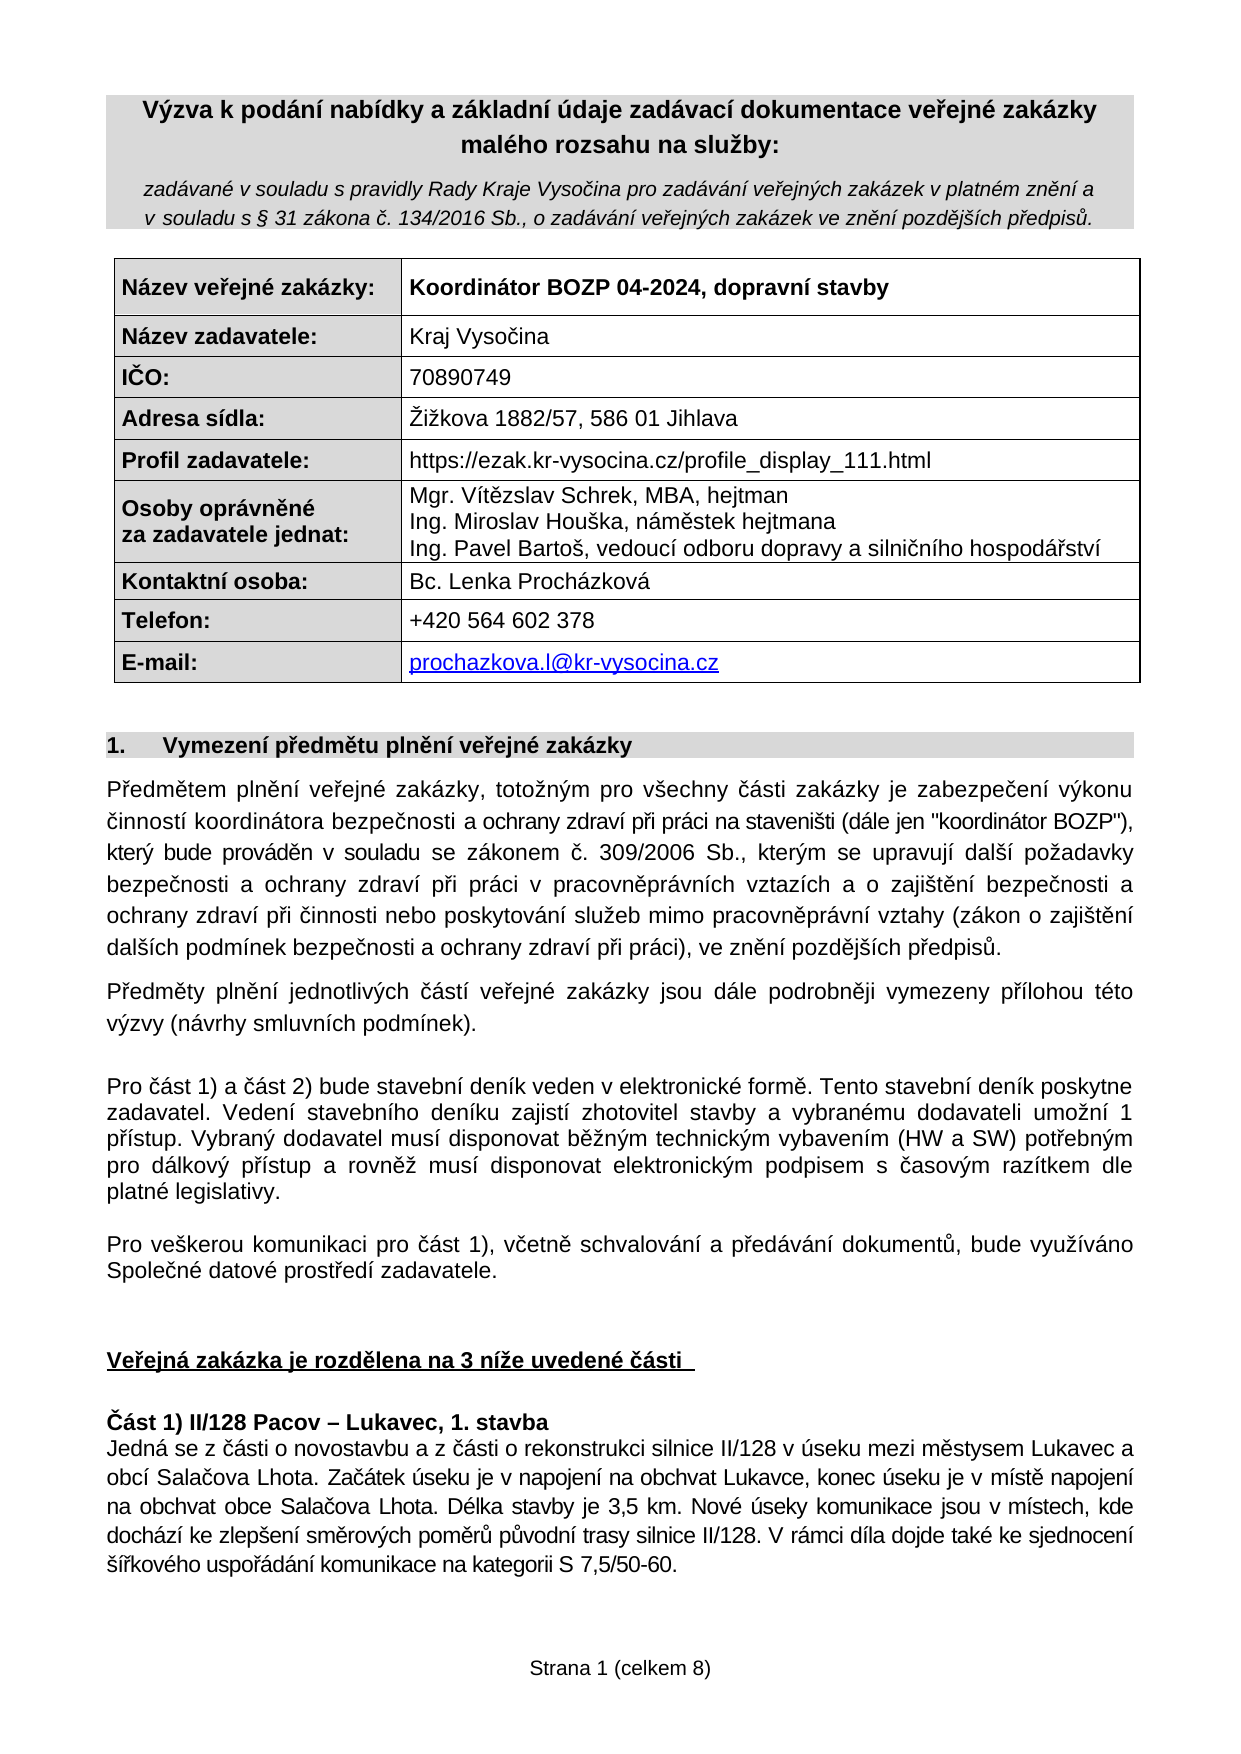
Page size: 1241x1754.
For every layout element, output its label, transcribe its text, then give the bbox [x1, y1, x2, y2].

table_cell Mgr. Vítězslav Schrek, MBA, hejtman Ing. Miroslav Houška, náměstek hejtmana Ing. Pavel Bartoš, vedoucí odboru dopravy a silničního hospodářství [402, 481, 1139, 562]
table_cell 70890749 [402, 357, 1139, 397]
table_cell https://ezak.kr-vysocina.cz/profile_display_111.html [402, 440, 1139, 480]
table_cell Kraj Vysočina [402, 316, 1139, 356]
title Vymezení předmětu plnění veřejné zakázky [106, 732, 1134, 758]
text zadávané v souladu s pravidly Rady Kraje Vysočina pro zadávání veřejných zakázek v platném znění a v souladu s § 31 zákona č. 134/2016 Sb., o zadávání veřejných zakázek ve znění pozdějších předpisů. [106, 177, 1134, 229]
title Předmětem plnění veřejné zakázky, totožným pro všechny části zakázky je zabezpečení výkonu činností koordinátora bezpečnosti a ochrany zdraví při práci na staveništi (dále jen "koordinátor BOZP"), který bude prováděn v souladu se zákonem č. 309/2006 Sb., kterým se upravují další požadavky bezpečnosti a ochrany zdraví při práci v pracovněprávních vztazích a o zajištění bezpečnosti a ochrany zdraví při činnosti nebo poskytování služeb mimo pracovněprávní vztahy (zákon o zajištění dalších podmínek bezpečnosti a ochrany zdraví při práci), ve znění pozdějších předpisů. [106, 776, 1134, 960]
table_cell Kontaktní osoba: [115, 563, 401, 599]
text Pro veškerou komunikaci pro část 1), včetně schvalování a předávání dokumentů, bude využíváno Společné datové prostředí zadavatele. [106, 1231, 1134, 1283]
table_cell E-mail: [115, 642, 401, 682]
table_cell prochazkova.l@kr-vysocina.cz [402, 642, 1139, 682]
text Část 1) II/128 Pacov – Lukavec, 1. stavba [106, 1409, 1134, 1435]
table_header Název veřejné zakázky: [115, 259, 401, 314]
table_cell +420 564 602 378 [402, 600, 1139, 641]
table_cell Profil zadavatele: [115, 440, 401, 480]
table_header Koordinátor BOZP 04-2024, dopravní stavby [402, 259, 1139, 314]
title Výzva k podání nabídky a základní údaje zadávací dokumentace veřejné zakázky malého rozsahu na služby: [106, 95, 1134, 158]
table_cell Název zadavatele: [115, 316, 401, 356]
table_cell Telefon: [115, 600, 401, 641]
table_cell Adresa sídla: [115, 398, 401, 439]
text Pro část 1) a část 2) bude stavební deník veden v elektronické formě. Tento stavební deník poskytne zadavatel. Vedení stavebního deníku zajistí zhotovitel stavby a vybranému dodavateli umožní 1 přístup. Vybraný dodavatel musí disponovat běžným technickým vybavením (HW a SW) potřebným pro dálkový přístup a rovněž musí disponovat elektronickým podpisem s časovým razítkem dle platné legislativy. [106, 1073, 1134, 1204]
table_cell Osoby oprávněné za zadavatele jednat: [115, 481, 401, 562]
table_cell IČO: [115, 357, 401, 397]
title Předměty plnění jednotlivých částí veřejné zakázky jsou dále podrobněji vymezeny přílohou této výzvy (návrhy smluvních podmínek). [106, 978, 1134, 1036]
text Jedná se z části o novostavbu a z části o rekonstrukci silnice II/128 v úseku mezi městysem Lukavec a obcí Salačova Lhota. Začátek úseku je v napojení na obchvat Lukavce, konec úseku je v místě napojení na obchvat obce Salačova Lhota. Délka stavby je 3,5 km. Nové úseky komunikace jsou v místech, kde dochází ke zlepšení směrových poměrů původní trasy silnice II/128. V rámci díla dojde také ke sjednocení šířkového uspořádání komunikace na kategorii S 7,5/50-60. [106, 1435, 1134, 1577]
table_cell Bc. Lenka Procházková [402, 563, 1139, 599]
title Veřejná zakázka je rozdělena na 3 níže uvedené části [106, 1347, 1134, 1373]
table_cell Žižkova 1882/57, 586 01 Jihlava [402, 398, 1139, 439]
